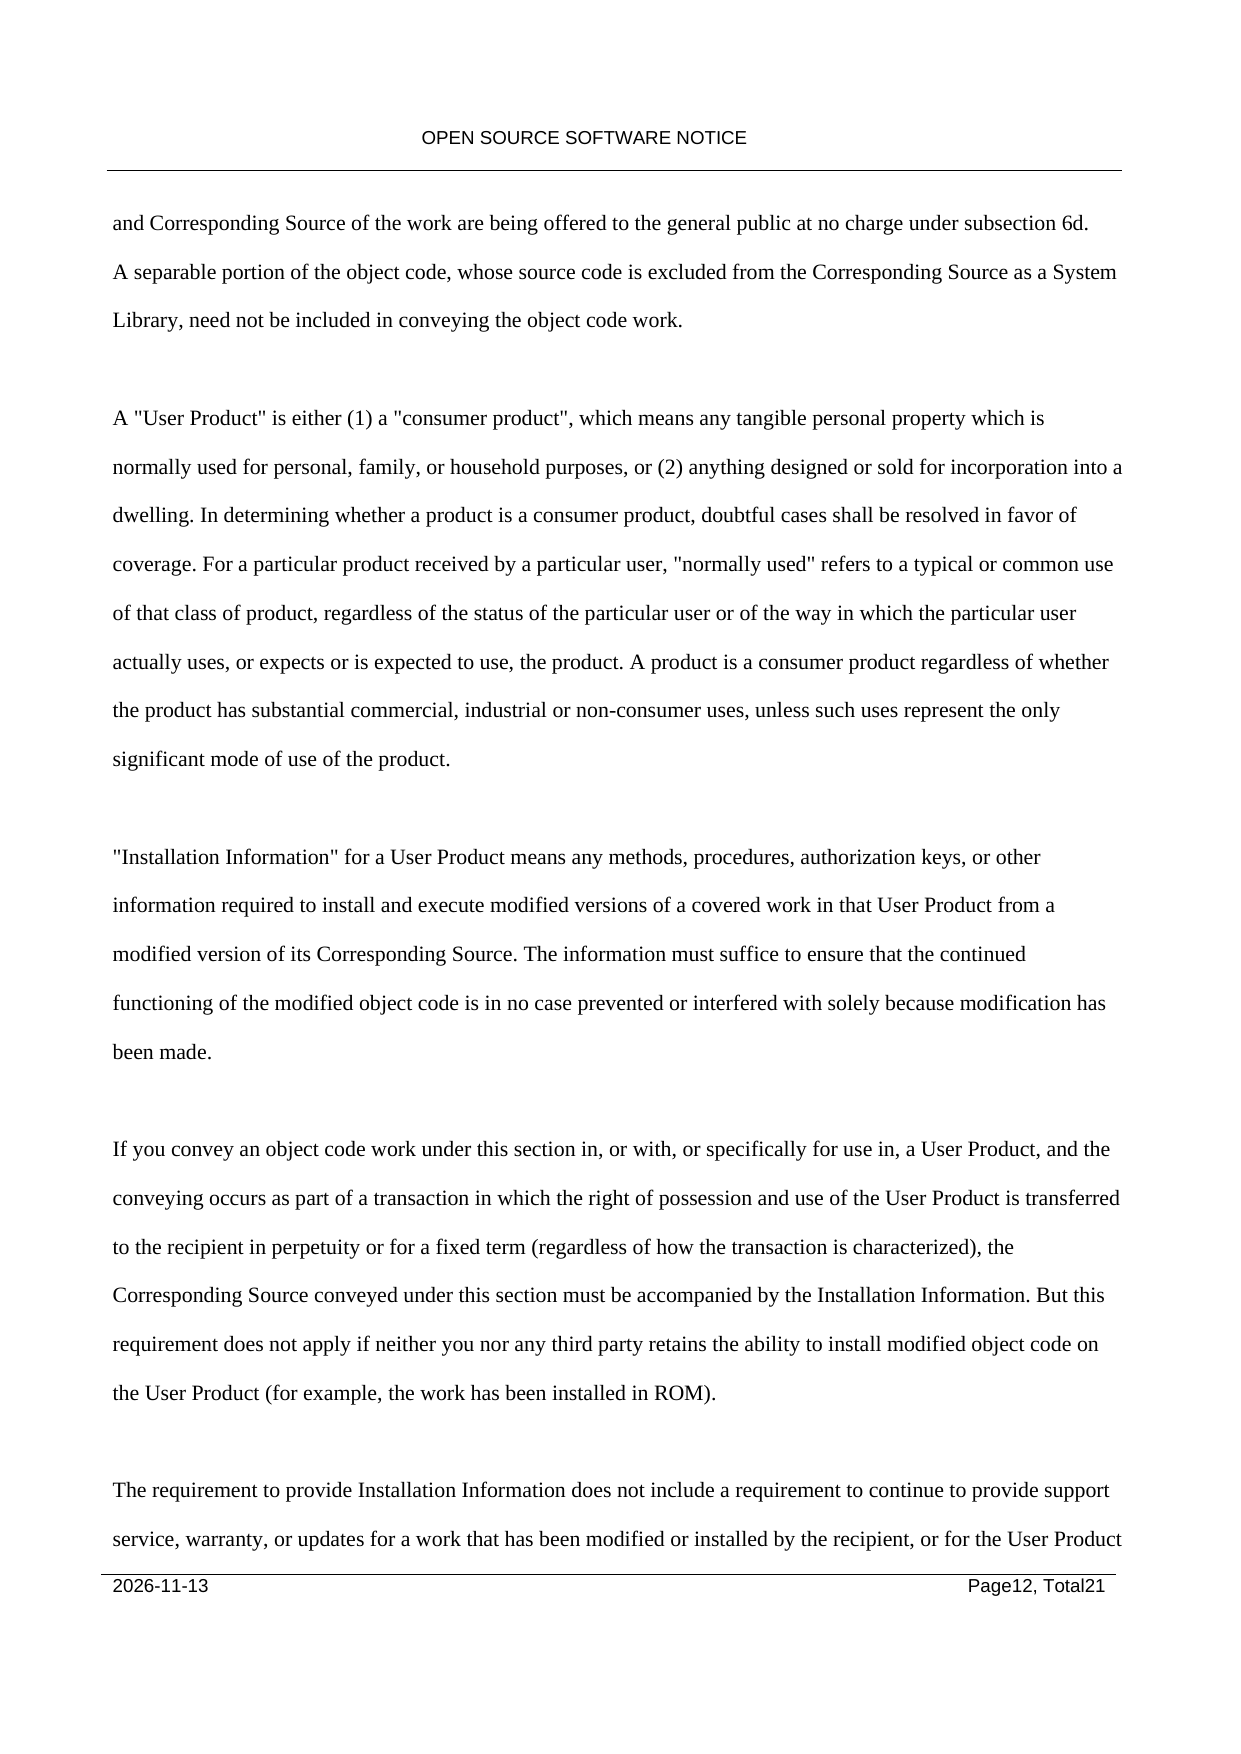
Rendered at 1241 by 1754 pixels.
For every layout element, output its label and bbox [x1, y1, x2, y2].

text [112, 206, 1128, 1555]
